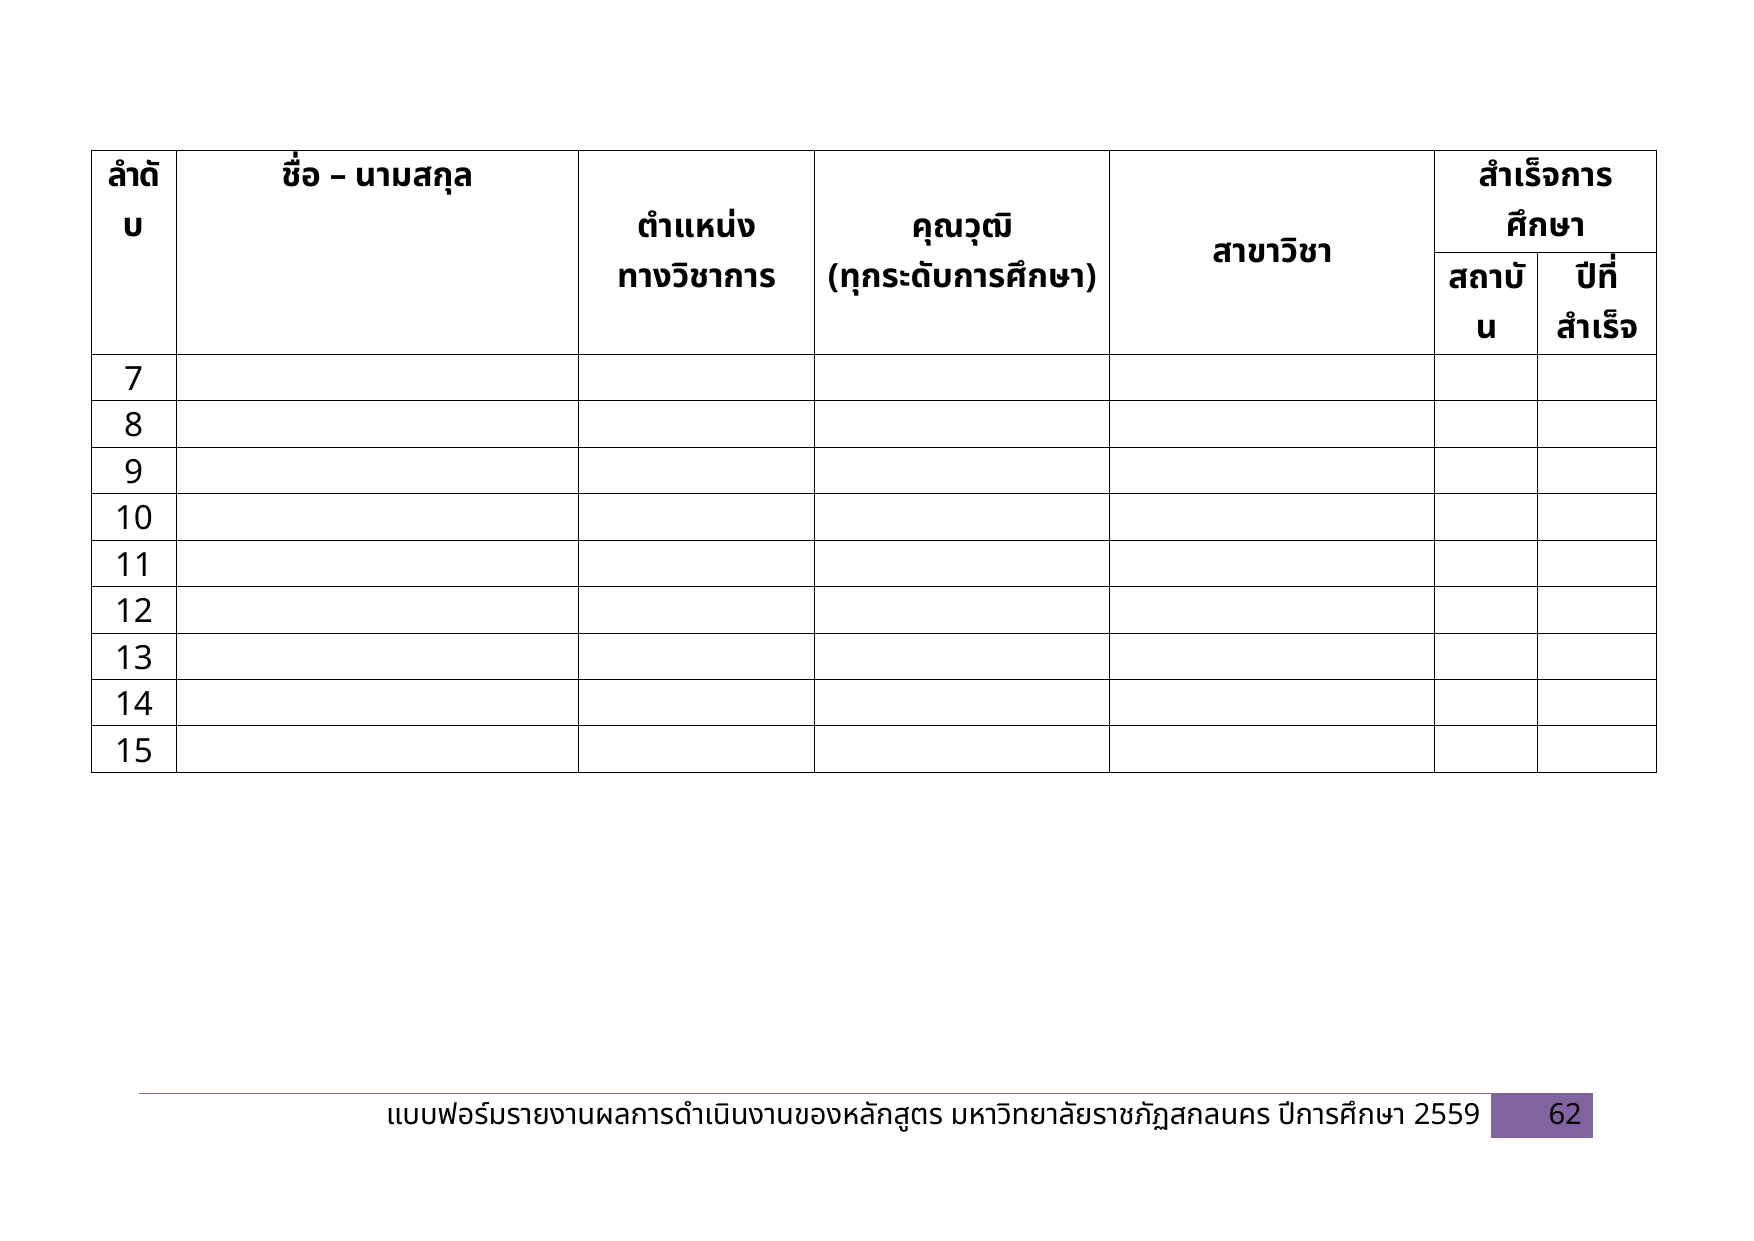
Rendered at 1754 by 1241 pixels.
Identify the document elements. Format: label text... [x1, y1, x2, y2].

table_cell 7 [92, 355, 176, 400]
table_cell [815, 401, 1109, 447]
table_cell [815, 448, 1109, 493]
table_cell [177, 494, 578, 539]
table_cell [1435, 494, 1537, 539]
table_cell [579, 726, 814, 772]
table_header สำเร็จการศึกษา [1435, 151, 1656, 252]
table_cell [579, 587, 814, 632]
table_cell [579, 541, 814, 586]
table_cell 10 [92, 494, 176, 539]
table_cell [1435, 634, 1537, 679]
table_cell [815, 680, 1109, 725]
table_cell [1538, 680, 1656, 725]
table_cell [1435, 680, 1537, 725]
table_cell [177, 634, 578, 679]
table_header ลำดับ [92, 151, 176, 354]
table_cell [1435, 448, 1537, 493]
table_header สาขาวิชา [1110, 151, 1434, 354]
table_cell [1538, 726, 1656, 772]
table_cell [579, 448, 814, 493]
table_cell [1110, 541, 1434, 586]
table_cell [1538, 541, 1656, 586]
table_cell [177, 355, 578, 400]
table_header ตำแหน่ง ทางวิชาการ [579, 151, 814, 354]
table_cell [1538, 448, 1656, 493]
table_cell [579, 680, 814, 725]
table_cell [177, 680, 578, 725]
table_cell [177, 541, 578, 586]
table_cell สถาบัน [1435, 253, 1537, 354]
table_cell [1110, 726, 1434, 772]
table_cell [1435, 541, 1537, 586]
table_cell [1110, 680, 1434, 725]
table_cell [177, 401, 578, 447]
table_cell 13 [92, 634, 176, 679]
table_cell [815, 494, 1109, 539]
table_cell [1538, 355, 1656, 400]
table_cell [1435, 587, 1537, 632]
table_cell [1110, 634, 1434, 679]
table_cell [177, 587, 578, 632]
table_cell [1110, 355, 1434, 400]
table_cell [579, 355, 814, 400]
table_cell [1435, 355, 1537, 400]
table_cell [815, 355, 1109, 400]
table_cell [815, 587, 1109, 632]
table_cell [177, 726, 578, 772]
table_cell 15 [92, 726, 176, 772]
table_cell [1110, 401, 1434, 447]
table_cell [1538, 587, 1656, 632]
table_cell [177, 448, 578, 493]
table_cell [1435, 726, 1537, 772]
table_cell [1110, 494, 1434, 539]
table_cell [1110, 448, 1434, 493]
table_cell 14 [92, 680, 176, 725]
table_cell [815, 541, 1109, 586]
table_header คุณวุฒิ (ทุกระดับการศึกษา) [815, 151, 1109, 354]
table_cell [1435, 401, 1537, 447]
table_cell [1110, 587, 1434, 632]
table_cell [579, 494, 814, 539]
table_cell [1538, 634, 1656, 679]
table_cell [1538, 494, 1656, 539]
table_cell [815, 726, 1109, 772]
table_cell 9 [92, 448, 176, 493]
table_header ชื่อ – นามสกุล [177, 151, 578, 354]
table_cell ปีที่สำเร็จ [1538, 253, 1656, 354]
table_cell 8 [92, 401, 176, 447]
table_cell 11 [92, 541, 176, 586]
table_cell [579, 634, 814, 679]
table_cell [1538, 401, 1656, 447]
table_cell [579, 401, 814, 447]
table_cell 12 [92, 587, 176, 632]
table_cell [815, 634, 1109, 679]
